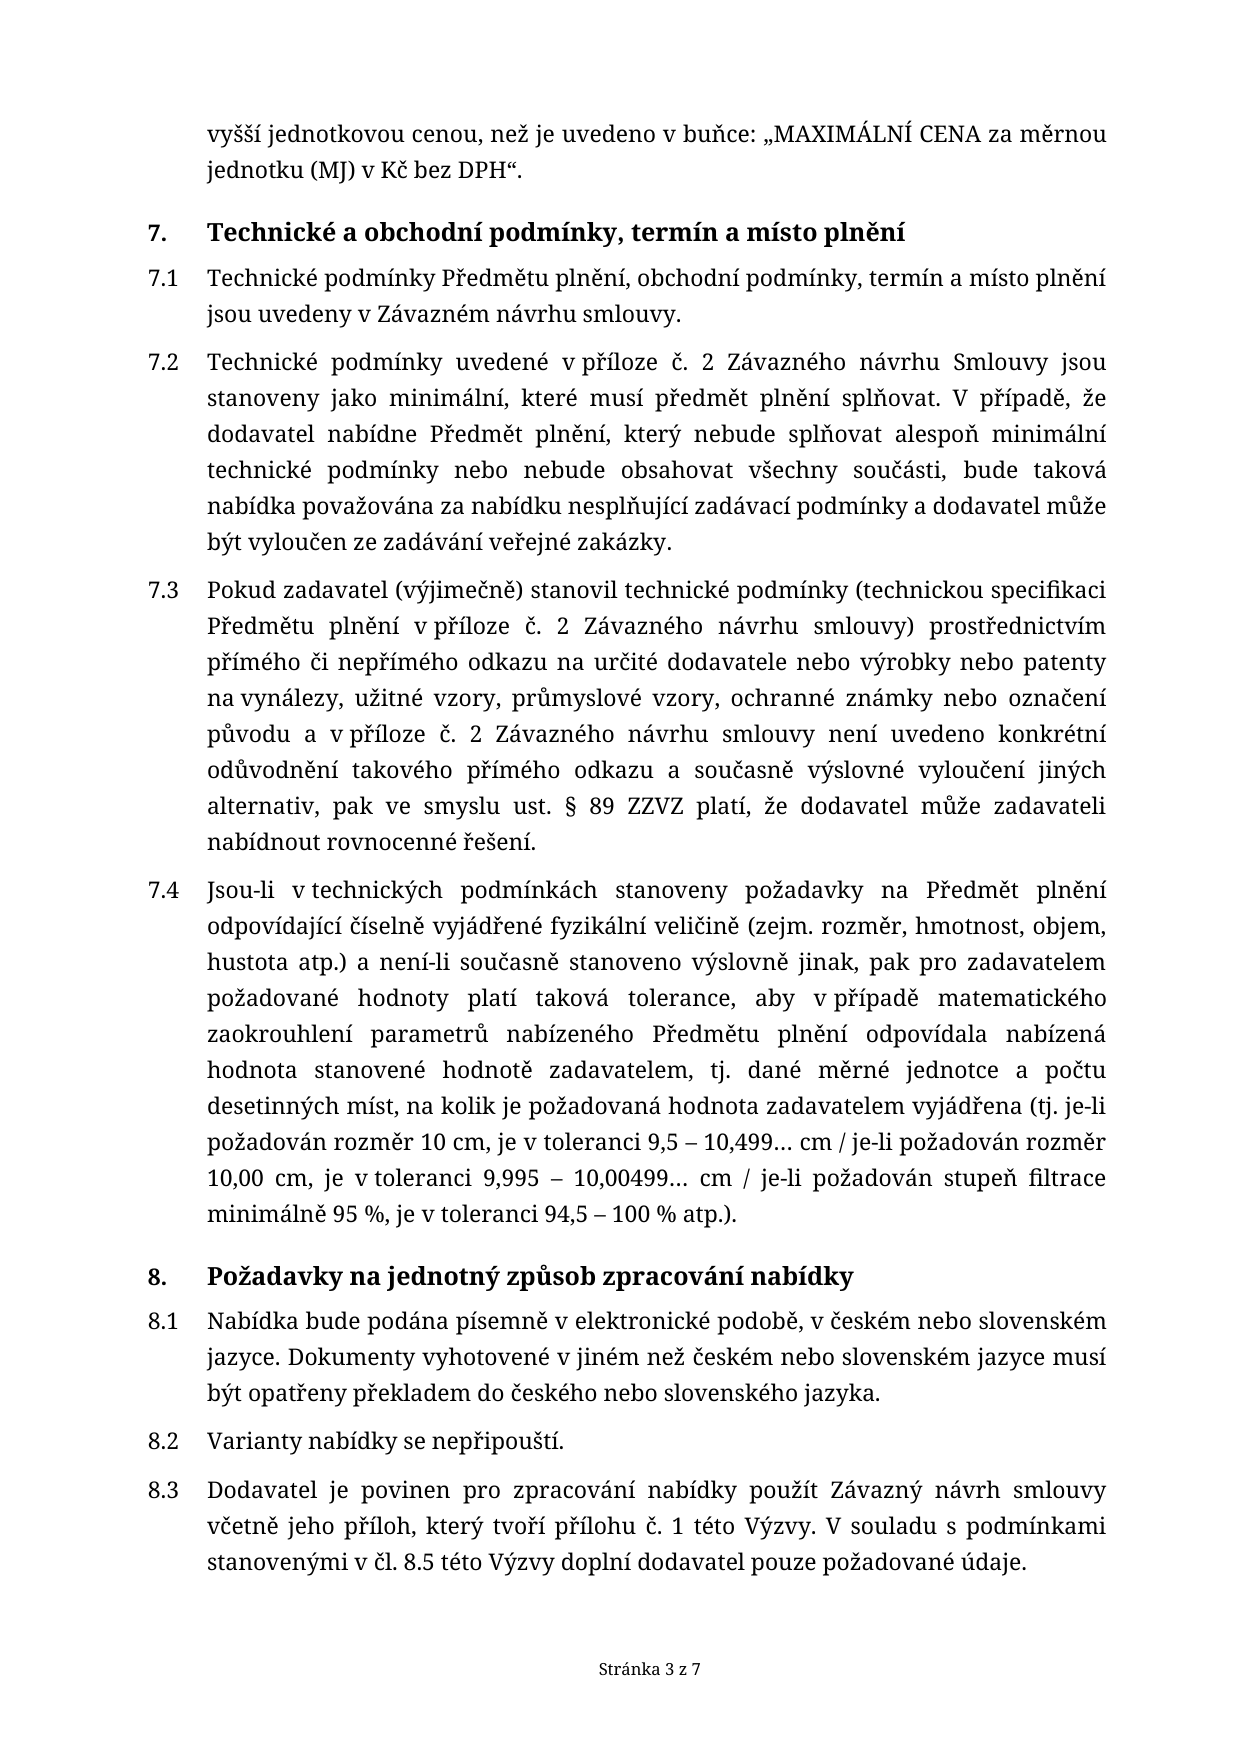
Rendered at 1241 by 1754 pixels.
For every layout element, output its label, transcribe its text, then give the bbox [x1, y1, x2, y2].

list Technické podmínky Předmětu plnění, obchodní podmínky, termín a místo plnění jsou uvedeny v Závazném návrhu smlouvy. [148, 262, 1107, 329]
list Jsou-li v technických podmínkách stanoveny požadavky na Předmět plnění odpovídající číselně vyjádřené fyzikální veličině (zejm. rozměr, hmotnost, objem, hustota atp.) a není-li současně stanoveno výslovně jinak, pak pro zadavatelem požadované hodnoty platí taková tolerance, aby v případě matematického zaokrouhlení parametrů nabízeného Předmětu plnění odpovídala nabízená hodnota stanovené hodnotě zadavatelem, tj. dané měrné jednotce a počtu desetinných míst, na kolik je požadovaná hodnota zadavatelem vyjádřena (tj. je-li požadován rozměr 10 cm, je v toleranci 9,5 – 10,499… cm / je-li požadován rozměr 10,00 cm, je v toleranci 9,995 – 10,00499… cm / je-li požadován stupeň filtrace minimálně 95 %, je v toleranci 94,5 – 100 % atp.). [148, 905, 1107, 1229]
list Varianty nabídky se nepřipouští. [148, 1425, 1107, 1457]
list Nabídka bude podána písemně v elektronické podobě, v českém nebo slovenském jazyce. Dokumenty vyhotovené v jiném než českém nebo slovenském jazyce musí být opatřeny překladem do českého nebo slovenského jazyka. [148, 1305, 1107, 1408]
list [148, 118, 1107, 185]
list Technické podmínky uvedené v příloze č. 2 Závazného návrhu Smlouvy jsou stanoveny jako minimální, které musí předmět plnění splňovat. V případě, že dodavatel nabídne Předmět plnění, který nebude splňovat alespoň minimální technické podmínky nebo nebude obsahovat všechny součásti, bude taková nabídka považována za nabídku nesplňující zadávací podmínky a dodavatel může být vyloučen ze zadávání veřejné zakázky. [148, 346, 1107, 557]
list Pokud zadavatel (výjimečně) stanovil technické podmínky (technickou specifikaci Předmětu plnění v příloze č. 2 Závazného návrhu smlouvy) prostřednictvím přímého či nepřímého odkazu na určité dodavatele nebo výrobky nebo patenty na vynálezy, užitné vzory, průmyslové vzory, ochranné známky nebo označení původu a v příloze č. 2 Závazného návrhu smlouvy není uvedeno konkrétní odůvodnění takového přímého odkazu a současně výslovné vyloučení jiných alternativ, pak ve smyslu ust. § 89 ZZVZ platí, že dodavatel může zadavateli nabídnout rovnocenné řešení. [148, 574, 1107, 857]
subtitle Technické a obchodní podmínky, termín a místo plnění [148, 215, 1107, 249]
list Dodavatel je povinen pro zpracování nabídky použít Závazný návrh smlouvy včetně jeho příloh, který tvoří přílohu č. 1 této Výzvy. V souladu s podmínkami stanovenými v čl. 8.5 této Výzvy doplní dodavatel pouze požadované údaje. [148, 1474, 1107, 1577]
subtitle Požadavky na jednotný způsob zpracování nabídky [148, 1258, 1107, 1292]
